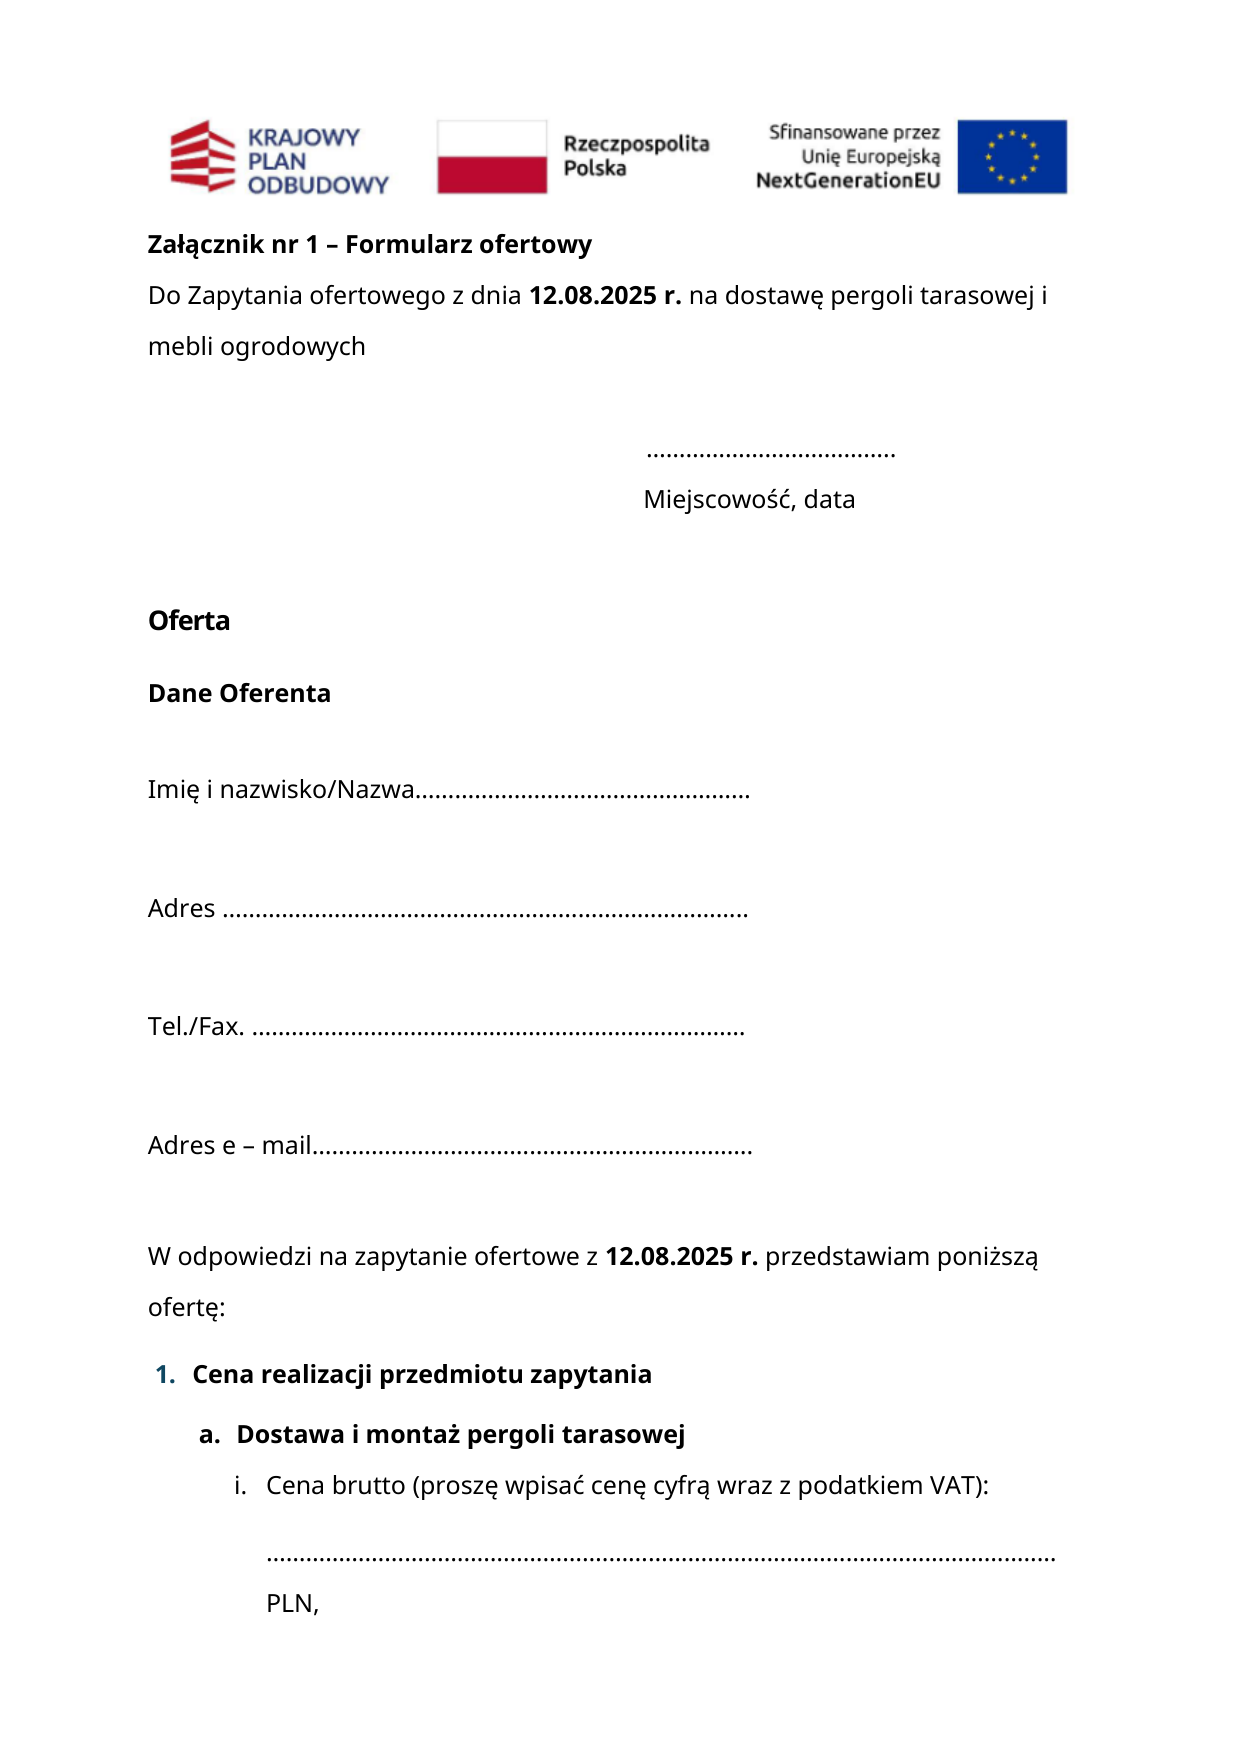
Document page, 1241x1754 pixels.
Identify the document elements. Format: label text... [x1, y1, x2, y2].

subtitle Imię i nazwisko/Nazwa…………………………………………… [148, 771, 1093, 806]
text Do Zapytania ofertowego z dnia 12.08.2025 r. na dostawę pergoli tarasowej i mebli ogrodowych [148, 278, 1093, 363]
subtitle Adres e – mail…………………………………………………………. [148, 1128, 1093, 1162]
subtitle Adres …………………………………………………………………….. [148, 890, 1093, 924]
text …………………………………………….………………………………………………………..…PLN, [266, 1535, 1093, 1620]
list Cena brutto (proszę wpisać cenę cyfrą wraz z podatkiem VAT): [247, 1467, 1093, 1501]
subtitle Dane Oferenta [148, 675, 1093, 709]
text W odpowiedzi na zapytanie ofertowe z 12.08.2025 r. przedstawiam poniższą ofertę: [148, 1238, 1093, 1323]
title Oferta [148, 601, 1093, 638]
text Załącznik nr 1 – Formularz ofertowy [148, 227, 1093, 261]
text Miejscowość, data [148, 482, 1093, 516]
picture [147, 73, 1093, 227]
text ……………………………….. [148, 431, 1093, 465]
subtitle Tel./Fax. ………………………………………………………………… [148, 1009, 1093, 1043]
subtitle Cena realizacji przedmiotu zapytania [154, 1357, 1093, 1391]
list Dostawa i montaż pergoli tarasowej [199, 1416, 1093, 1450]
